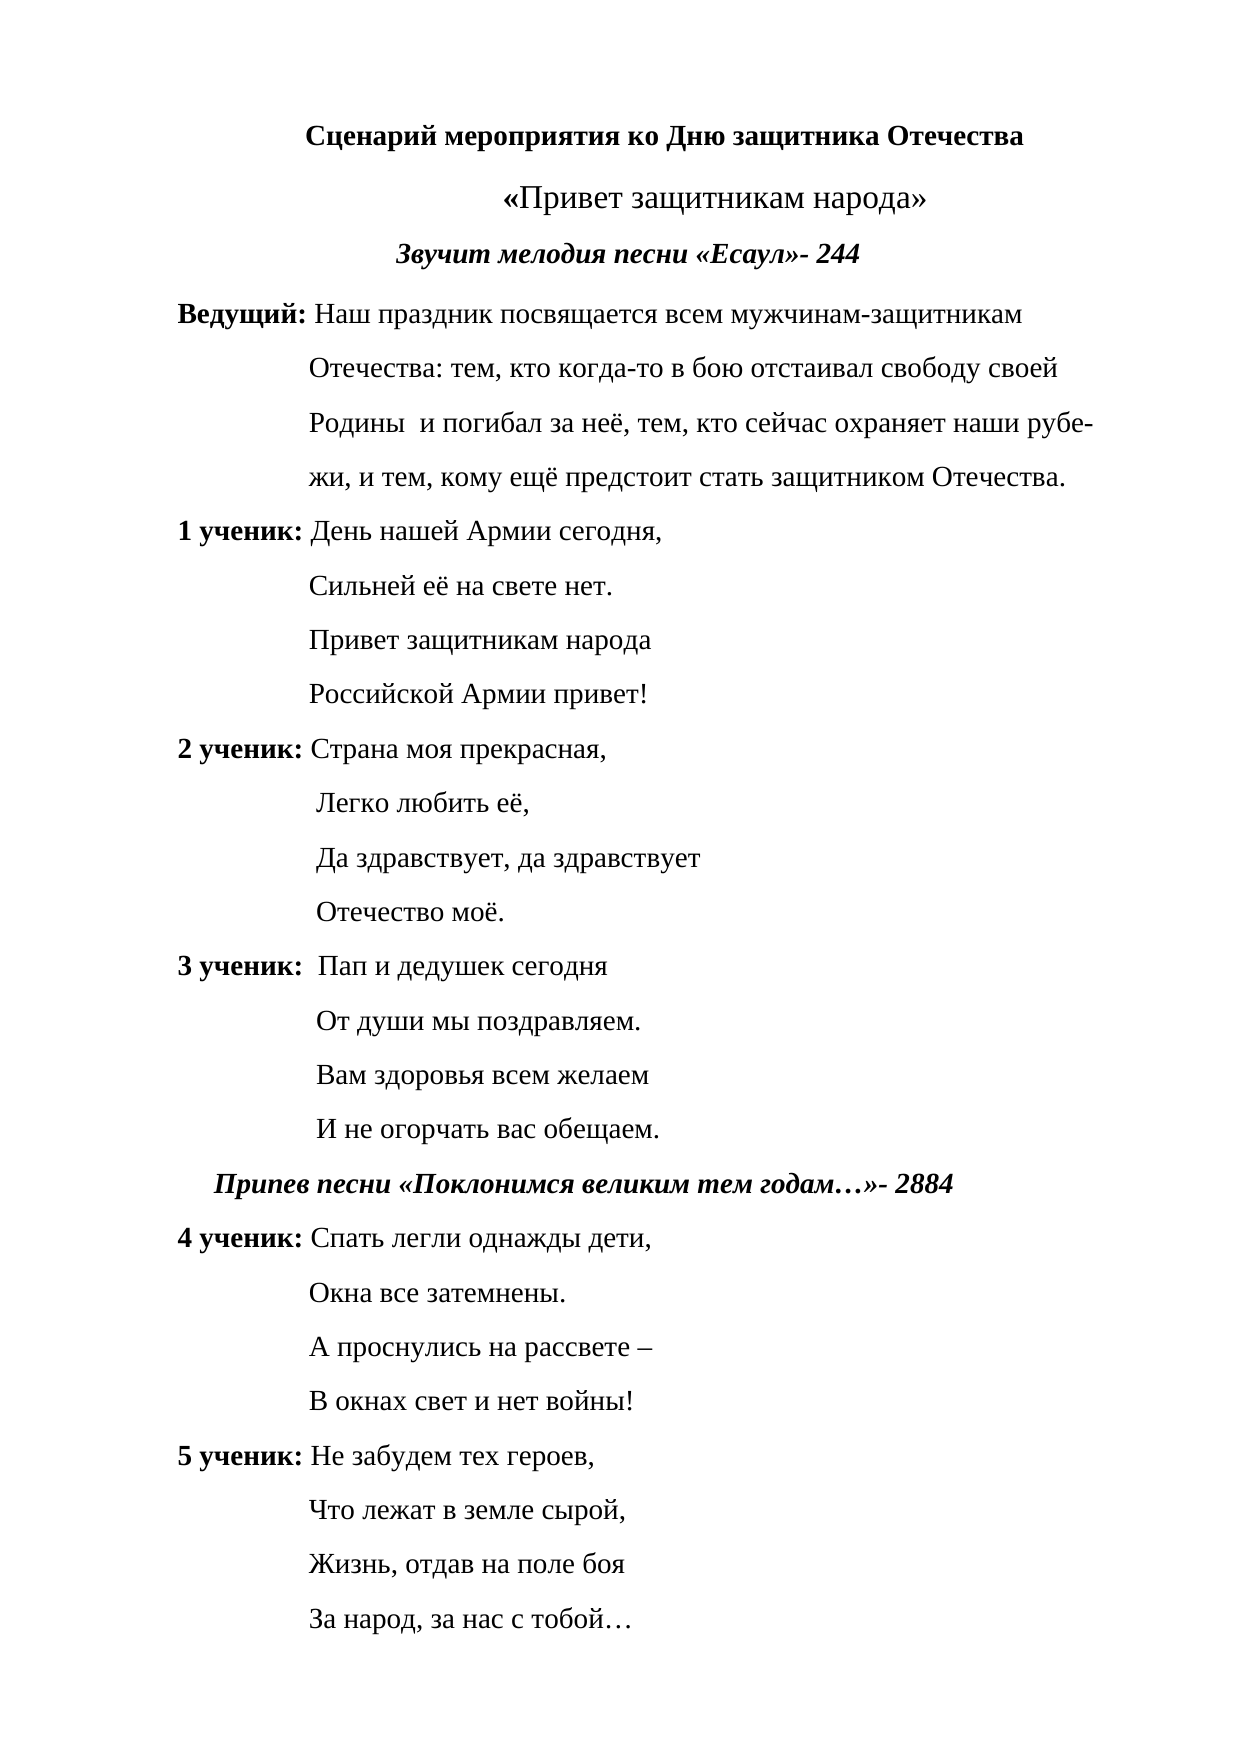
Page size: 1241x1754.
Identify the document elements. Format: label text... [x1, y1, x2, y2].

text Припев песни «Поклонимся великим тем годам…»- 2884 [177, 1166, 1152, 1199]
text А проснулись на рассвете – [177, 1329, 1152, 1363]
text 2 ученик: Страна моя прекрасная, [177, 731, 1152, 764]
text И не огорчать вас обещаем. [177, 1112, 1152, 1145]
text Родины и погибал за неё, тем, кто сейчас охраняет наши рубе- [177, 405, 1152, 438]
text Ведущий: Наш праздник посвящается всем мужчинам-защитникам [177, 296, 1152, 329]
text жи, и тем, кому ещё предстоит стать защитником Отечества. [177, 459, 1152, 493]
text Сильней её на свете нет. [177, 568, 1152, 601]
text 1 ученик: День нашей Армии сегодня, [177, 513, 1152, 547]
text Российской Армии привет! [177, 677, 1152, 710]
text От души мы поздравляем. [177, 1003, 1152, 1036]
text Что лежат в земле сырой, [177, 1492, 1152, 1526]
text 5 ученик: Не забудем тех героев, [177, 1438, 1152, 1471]
text Отечество моё. [177, 894, 1152, 928]
text Жизнь, отдав на поле боя [177, 1547, 1152, 1580]
text 4 ученик: Спать легли однажды дети, [177, 1220, 1152, 1254]
text Привет защитникам народа [177, 622, 1152, 656]
text «Привет защитникам народа» [177, 177, 1152, 216]
text Вам здоровья всем желаем [177, 1057, 1152, 1091]
text 3 ученик: Пап и дедушек сегодня [177, 948, 1152, 982]
text Сценарий мероприятия ко Дню защитника Отечества [177, 118, 1152, 152]
text Окна все затемнены. [177, 1275, 1152, 1308]
text За народ, за нас с тобой… [177, 1601, 1152, 1634]
text Да здравствует, да здравствует [177, 840, 1152, 873]
text В окнах свет и нет войны! [177, 1383, 1152, 1417]
text Звучит мелодия песни «Есаул»- 244 [177, 237, 1152, 270]
text Отечества: тем, кто когда-то в бою отстаивал свободу своей [177, 350, 1152, 384]
text Легко любить её, [177, 785, 1152, 819]
